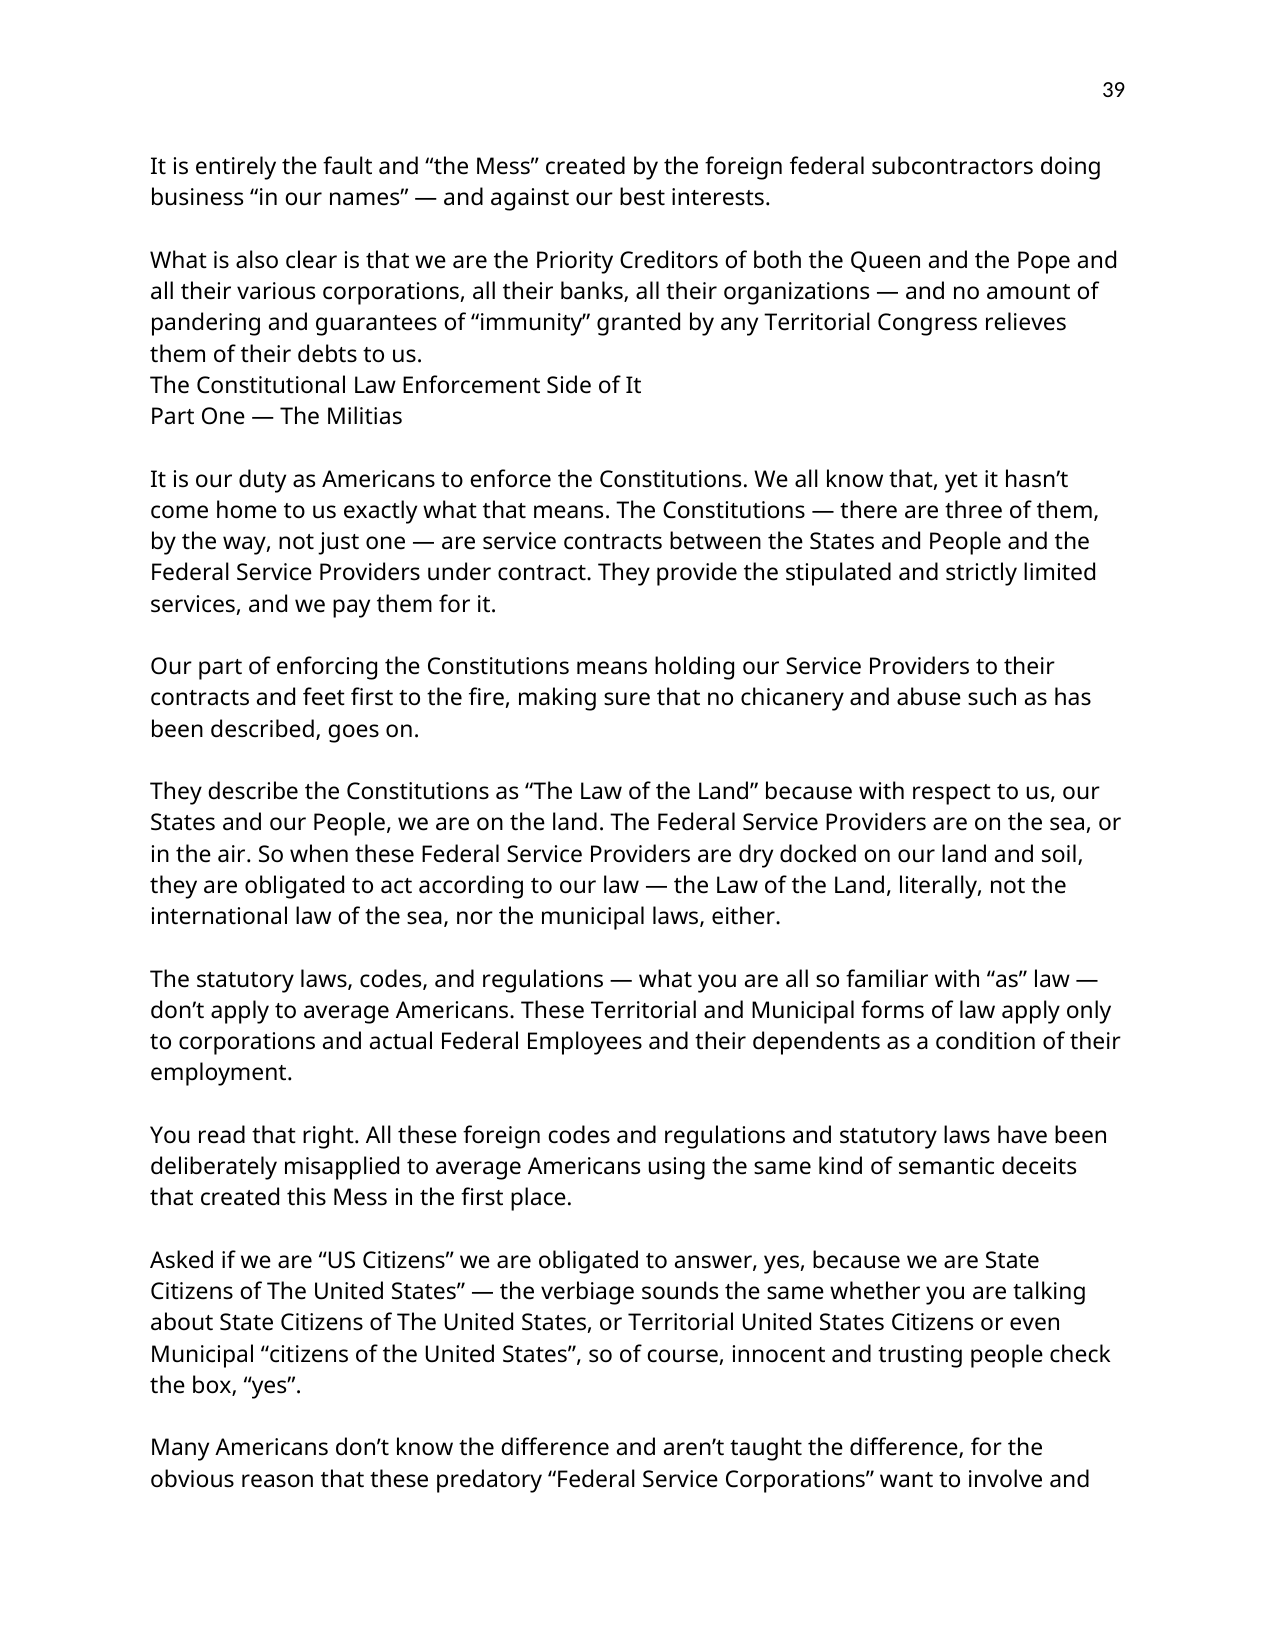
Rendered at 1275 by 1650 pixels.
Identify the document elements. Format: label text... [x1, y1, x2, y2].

text The Constitutional Law Enforcement Side of It [150, 369, 1125, 400]
text They describe the Constitutions as “The Law of the Land” because with respect to us, our States and our People, we are on the land. The Federal Service Providers are on the sea, or in the air. So when these Federal Service Providers are dry docked on our land and soil, they are obligated to act according to our law — the Law of the Land, literally, not the international law of the sea, nor the municipal laws, either. [150, 775, 1125, 931]
text Our part of enforcing the Constitutions means holding our Service Providers to their contracts and feet first to the fire, making sure that no chicanery and abuse such as has been described, goes on. [150, 650, 1125, 744]
text What is also clear is that we are the Priority Creditors of both the Queen and the Pope and all their various corporations, all their banks, all their organizations — and no amount of pandering and guarantees of “immunity” granted by any Territorial Congress relieves them of their debts to us. [150, 244, 1125, 369]
text It is entirely the fault and “the Mess” created by the foreign federal subcontractors doing business “in our names” — and against our best interests. [150, 150, 1125, 212]
text The statutory laws, codes, and regulations — what you are all so familiar with “as” law — don’t apply to average Americans. These Territorial and Municipal forms of law apply only to corporations and actual Federal Employees and their dependents as a condition of their employment. [150, 962, 1125, 1087]
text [150, 1431, 1125, 1494]
text Asked if we are “US Citizens” we are obligated to answer, yes, because we are State Citizens of The United States” — the verbiage sounds the same whether you are talking about State Citizens of The United States, or Territorial United States Citizens or even Municipal “citizens of the United States”, so of course, innocent and trusting people check the box, “yes”. [150, 1244, 1125, 1400]
text It is our duty as Americans to enforce the Constitutions. We all know that, yet it hasn’t come home to us exactly what that means. The Constitutions — there are three of them, by the way, not just one — are service contracts between the States and People and the Federal Service Providers under contract. They provide the stipulated and strictly limited services, and we pay them for it. [150, 462, 1125, 619]
text Part One — The Militias [150, 400, 1125, 431]
text You read that right. All these foreign codes and regulations and statutory laws have been deliberately misapplied to average Americans using the same kind of semantic deceits that created this Mess in the first place. [150, 1119, 1125, 1212]
